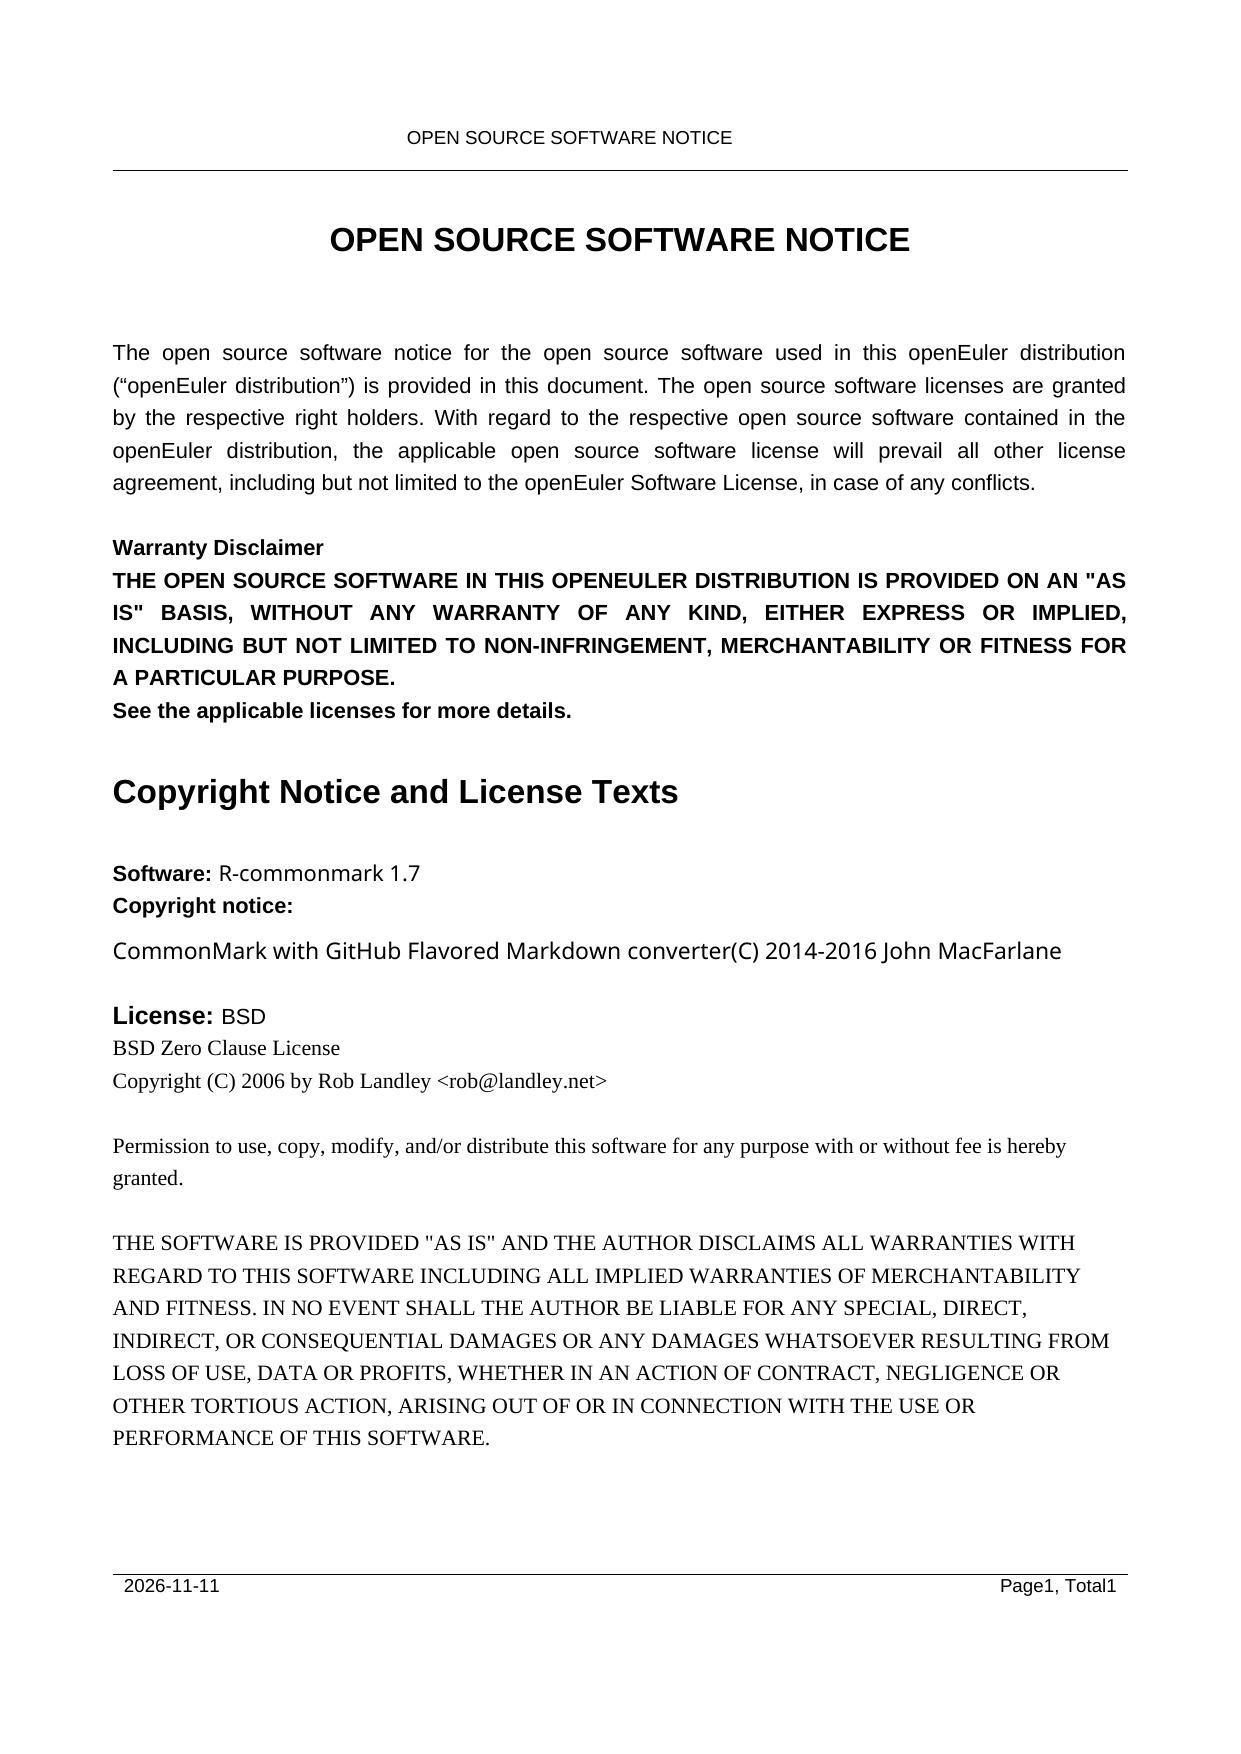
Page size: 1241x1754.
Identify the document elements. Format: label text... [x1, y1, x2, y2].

text License: BSD [112, 999, 1128, 1031]
text THE OPEN SOURCE SOFTWARE IN THIS OPENEULER DISTRIBUTION IS PROVIDED ON AN "AS IS" BASIS, WITHOUT ANY WARRANTY OF ANY KIND, EITHER EXPRESS OR IMPLIED, INCLUDING BUT NOT LIMITED TO NON-INFRINGEMENT, MERCHANTABILITY OR FITNESS FOR A PARTICULAR PURPOSE. See the applicable licenses for more details. [112, 564, 1128, 726]
text Warranty Disclaimer [112, 531, 1128, 564]
text Copyright notice: [112, 889, 1128, 921]
text BSD Zero Clause License Copyright (C) 2006 by Rob Landley <rob@landley.net> Permission to use, copy, modify, and/or distribute this software for any purpose with or without fee is hereby granted. THE SOFTWARE IS PROVIDED "AS IS" AND THE AUTHOR DISCLAIMS ALL WARRANTIES WITH REGARD TO THIS SOFTWARE INCLUDING ALL IMPLIED WARRANTIES OF MERCHANTABILITY AND FITNESS. IN NO EVENT SHALL THE AUTHOR BE LIABLE FOR ANY SPECIAL, DIRECT, INDIRECT, OR CONSEQUENTIAL DAMAGES OR ANY DAMAGES WHATSOEVER RESULTING FROM LOSS OF USE, DATA OR PROFITS, WHETHER IN AN ACTION OF CONTRACT, NEGLIGENCE OR OTHER TORTIOUS ACTION, ARISING OUT OF OR IN CONNECTION WITH THE USE OR PERFORMANCE OF THIS SOFTWARE. [112, 1031, 1128, 1486]
title Software: R-commonmark 1.7 [112, 856, 1128, 889]
text OPEN SOURCE SOFTWARE NOTICE [112, 206, 1128, 271]
text CommonMark with GitHub Flavored Markdown converter(C) 2014-2016 John MacFarlane [112, 934, 1128, 999]
text Copyright Notice and License Texts [112, 759, 1128, 824]
text The open source software notice for the open source software used in this openEuler distribution (“openEuler distribution”) is provided in this document. The open source software licenses are granted by the respective right holders. With regard to the respective open source software contained in the openEuler distribution, the applicable open source software license will prevail all other license agreement, including but not limited to the openEuler Software License, in case of any conflicts. [112, 336, 1128, 499]
